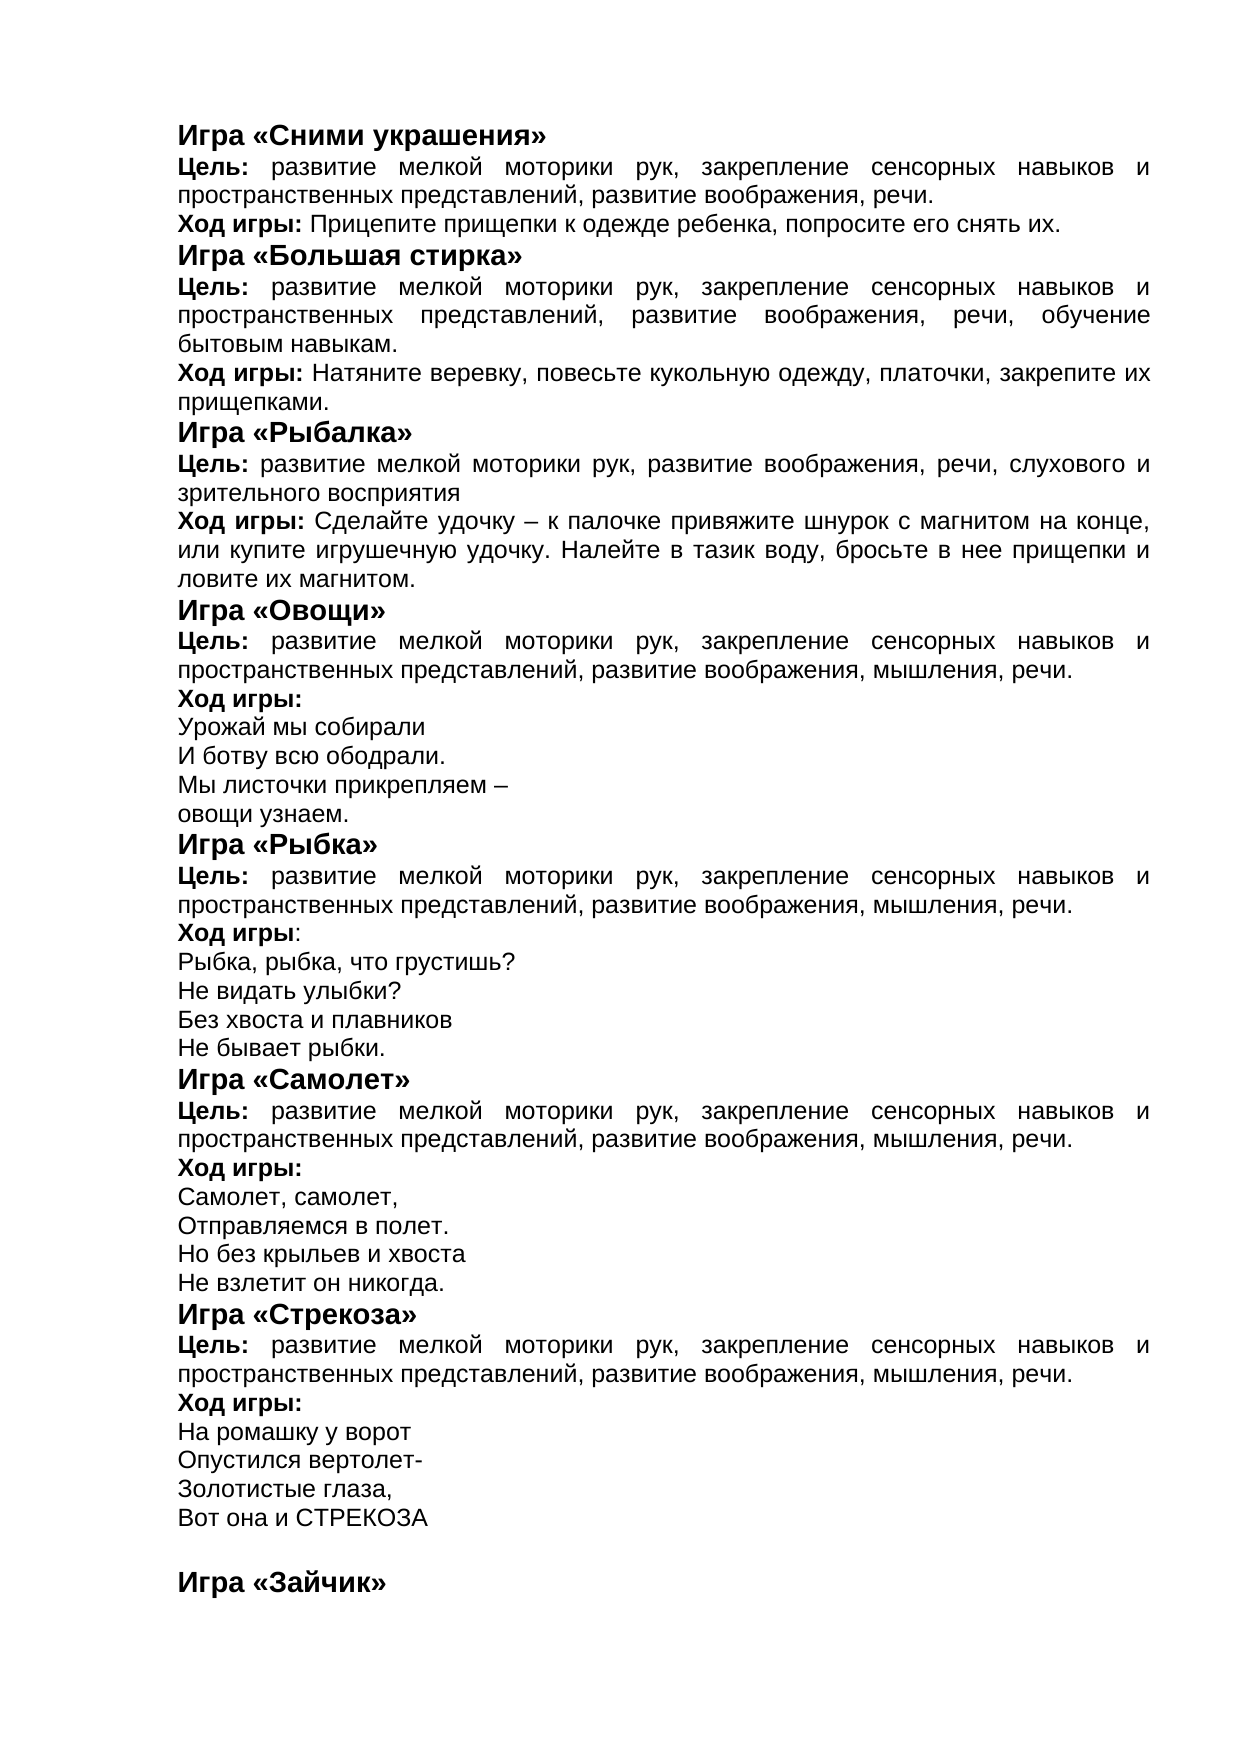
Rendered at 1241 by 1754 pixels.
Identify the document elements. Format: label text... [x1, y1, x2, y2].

text Ход игры: Прицепите прищепки к одежде ребенка, попросите его снять их. [177, 209, 1152, 238]
text Игра «Овощи» [177, 592, 1152, 626]
text Ход игры: Сделайте удочку – к палочке привяжите шнурок с магнитом на конце, или купите игрушечную удочку. Налейте в тазик воду, бросьте в нее прищепки и ловите их магнитом. [177, 506, 1152, 592]
text Ход игры: [177, 1153, 1152, 1182]
text Опустился вертолет- [177, 1445, 1152, 1474]
text Самолет, самолет, [177, 1182, 1152, 1211]
text Золотистые глаза, [177, 1474, 1152, 1503]
text Цель: развитие мелкой моторики рук, закрепление сенсорных навыков и пространственных представлений, развитие воображения, речи, обучение бытовым навыкам. [177, 271, 1152, 358]
text Вот она и СТРЕКОЗА [177, 1503, 1152, 1532]
text Отправляемся в полет. [177, 1211, 1152, 1239]
text И ботву всю ободрали. [177, 741, 1152, 770]
text Не видать улыбки? [177, 976, 1152, 1004]
text Урожай мы собирали [177, 712, 1152, 741]
text Игра «Большая стирка» [177, 238, 1152, 271]
text Цель: развитие мелкой моторики рук, развитие воображения, речи, слухового и зрительного восприятия [177, 449, 1152, 506]
text Ход игры: Натяните веревку, повесьте кукольную одежду, платочки, закрепите их прищепками. [177, 358, 1152, 415]
text Цель: развитие мелкой моторики рук, закрепление сенсорных навыков и пространственных представлений, развитие воображения, мышления, речи. [177, 626, 1152, 683]
text Игра «Самолет» [177, 1062, 1152, 1096]
text Ход игры: [177, 683, 1152, 712]
text Рыбка, рыбка, что грустишь? [177, 947, 1152, 976]
text Игра «Рыбка» [177, 827, 1152, 861]
text Цель: развитие мелкой моторики рук, закрепление сенсорных навыков и пространственных представлений, развитие воображения, мышления, речи. [177, 861, 1152, 918]
text Ход игры: [177, 918, 1152, 947]
text Мы листочки прикрепляем – [177, 770, 1152, 798]
text Игра «Сними украшения» [177, 118, 1152, 152]
text Ход игры: [177, 1388, 1152, 1417]
text Игра «Зайчик» [177, 1565, 1152, 1599]
text Без хвоста и плавников [177, 1004, 1152, 1033]
text овощи узнаем. [177, 798, 1152, 827]
text Цель: развитие мелкой моторики рук, закрепление сенсорных навыков и пространственных представлений, развитие воображения, мышления, речи. [177, 1096, 1152, 1153]
text Но без крыльев и хвоста [177, 1239, 1152, 1268]
text Цель: развитие мелкой моторики рук, закрепление сенсорных навыков и пространственных представлений, развитие воображения, речи. [177, 152, 1152, 209]
text Не взлетит он никогда. [177, 1268, 1152, 1297]
text Игра «Стрекоза» [177, 1297, 1152, 1330]
text Не бывает рыбки. [177, 1033, 1152, 1062]
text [177, 1330, 1152, 1388]
text На ромашку у ворот [177, 1417, 1152, 1445]
text Игра «Рыбалка» [177, 415, 1152, 449]
